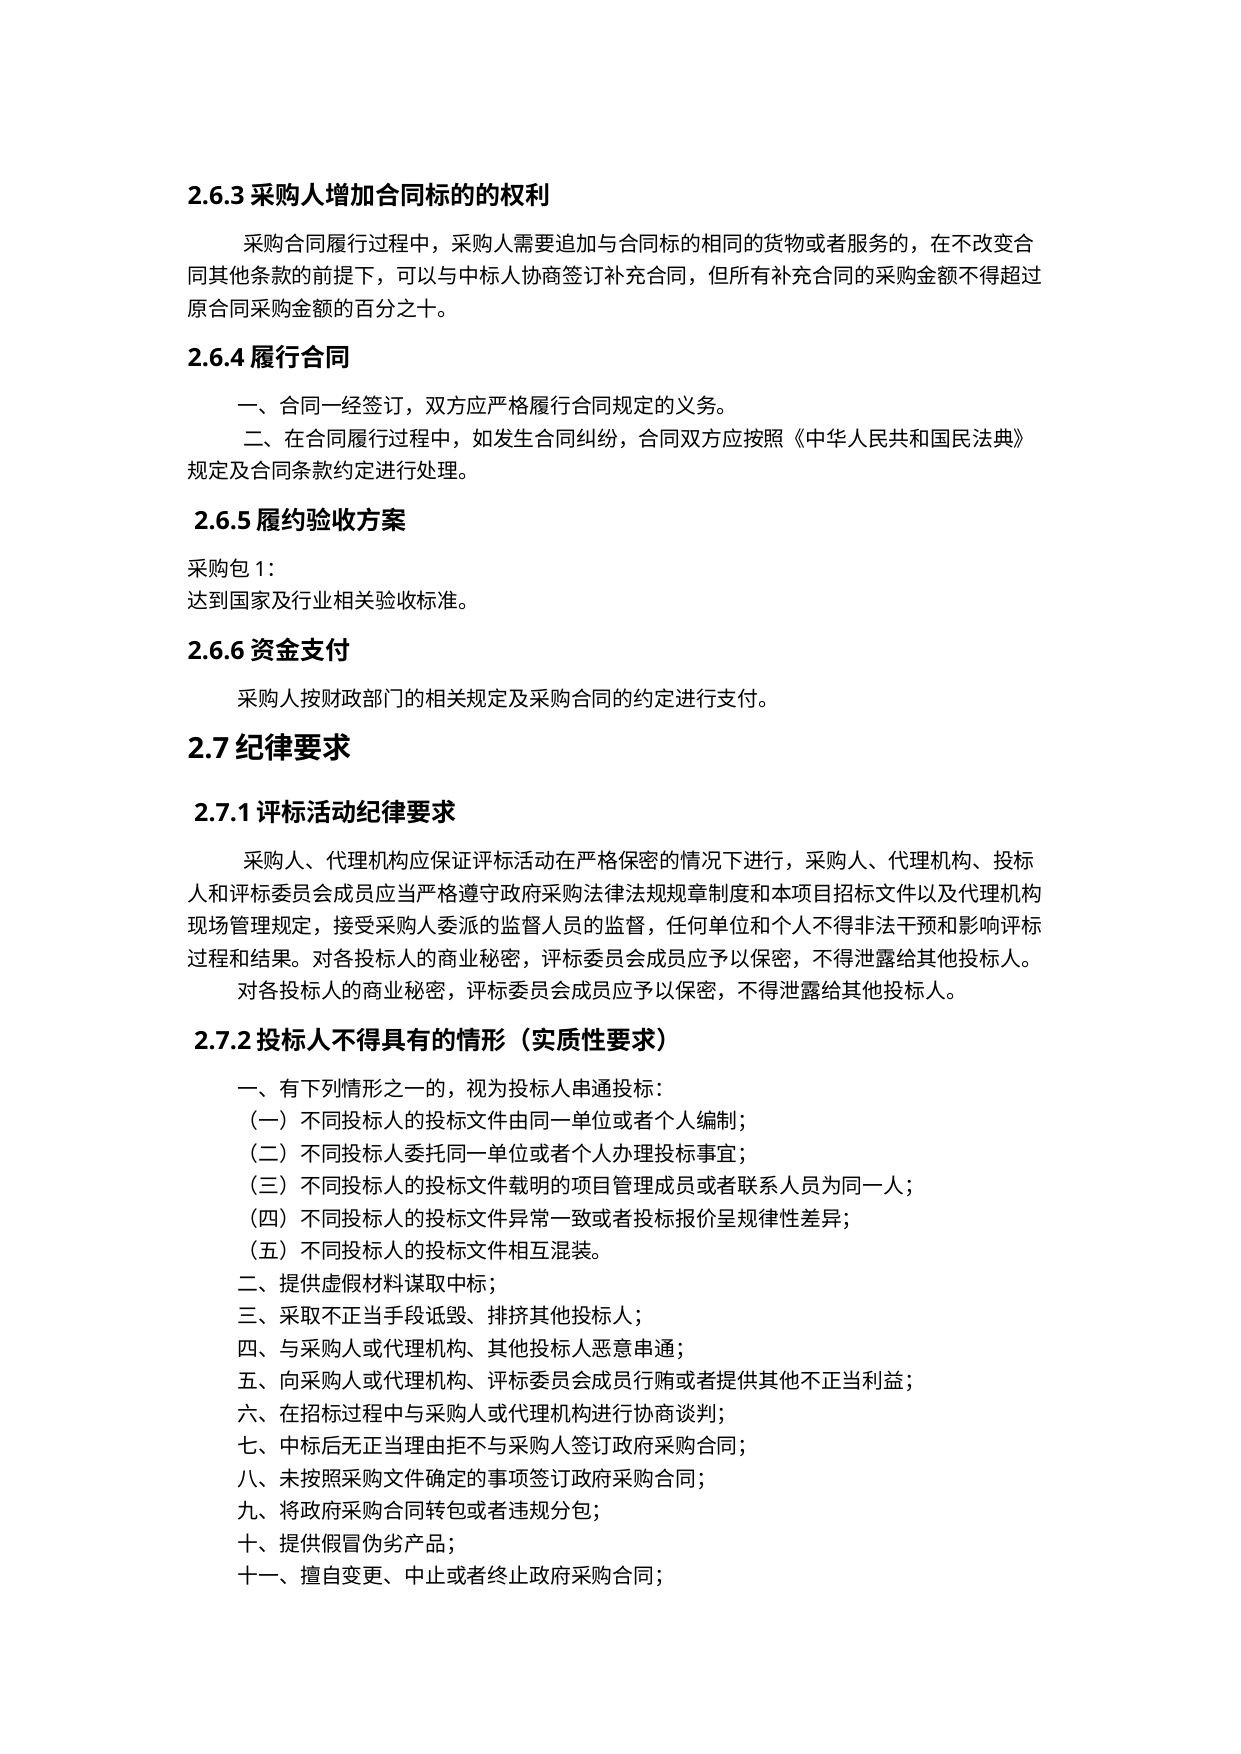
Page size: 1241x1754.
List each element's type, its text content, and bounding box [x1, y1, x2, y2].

text 采购人、代理机构应保证评标活动在严格保密的情况下进行，采购人、代理机构、投标人和评标委员会成员应当严格遵守政府采购法律法规规章制度和本项目招标文件以及代理机构现场管理规定，接受采购人委派的监督人员的监督，任何单位和个人不得非法干预和影响评标过程和结果。对各投标人的商业秘密，评标委员会成员应予以保密，不得泄露给其他投标人。 [187, 844, 1053, 974]
text 一、合同一经签订，双方应严格履行合同规定的义务。 [187, 389, 1053, 422]
text 三、采取不正当手段诋毁、排挤其他投标人； [187, 1299, 1053, 1332]
text 2.6.4履行合同 [187, 324, 1053, 389]
text 四、与采购人或代理机构、其他投标人恶意串通； [187, 1332, 1053, 1364]
text （四）不同投标人的投标文件异常一致或者投标报价呈规律性差异； [187, 1202, 1053, 1234]
text 九、将政府采购合同转包或者违规分包； [187, 1494, 1053, 1527]
text 对各投标人的商业秘密，评标委员会成员应予以保密，不得泄露给其他投标人。 [187, 974, 1053, 1007]
text 2.6.5履约验收方案 [187, 487, 1053, 552]
text 2.6.3采购人增加合同标的的权利 [187, 162, 1053, 227]
text 采购合同履行过程中，采购人需要追加与合同标的相同的货物或者服务的，在不改变合同其他条款的前提下，可以与中标人协商签订补充合同，但所有补充合同的采购金额不得超过原合同采购金额的百分之十。 [187, 227, 1053, 324]
text 达到国家及行业相关验收标准。 [187, 584, 1053, 617]
text （二）不同投标人委托同一单位或者个人办理投标事宜； [187, 1137, 1053, 1169]
text 十一、擅自变更、中止或者终止政府采购合同； [187, 1559, 1053, 1592]
text 采购人按财政部门的相关规定及采购合同的约定进行支付。 [187, 682, 1053, 714]
text 五、向采购人或代理机构、评标委员会成员行贿或者提供其他不正当利益； [187, 1364, 1053, 1397]
text 2.6.6资金支付 [187, 617, 1053, 682]
text 二、提供虚假材料谋取中标； [187, 1267, 1053, 1299]
text 七、中标后无正当理由拒不与采购人签订政府采购合同； [187, 1429, 1053, 1462]
text 2.7纪律要求 [187, 714, 1053, 779]
text 六、在招标过程中与采购人或代理机构进行协商谈判； [187, 1397, 1053, 1429]
text 2.7.1评标活动纪律要求 [187, 779, 1053, 844]
text 采购包1： [187, 552, 1053, 584]
text （五）不同投标人的投标文件相互混装。 [187, 1234, 1053, 1267]
text 八、未按照采购文件确定的事项签订政府采购合同； [187, 1462, 1053, 1494]
text 十、提供假冒伪劣产品； [187, 1527, 1053, 1559]
text 二、在合同履行过程中，如发生合同纠纷，合同双方应按照《中华人民共和国民法典》规定及合同条款约定进行处理。 [187, 422, 1053, 487]
text 一、有下列情形之一的，视为投标人串通投标： [187, 1072, 1053, 1104]
text （三）不同投标人的投标文件载明的项目管理成员或者联系人员为同一人； [187, 1169, 1053, 1202]
text （一）不同投标人的投标文件由同一单位或者个人编制； [187, 1104, 1053, 1137]
text 2.7.2投标人不得具有的情形（实质性要求） [187, 1007, 1053, 1072]
